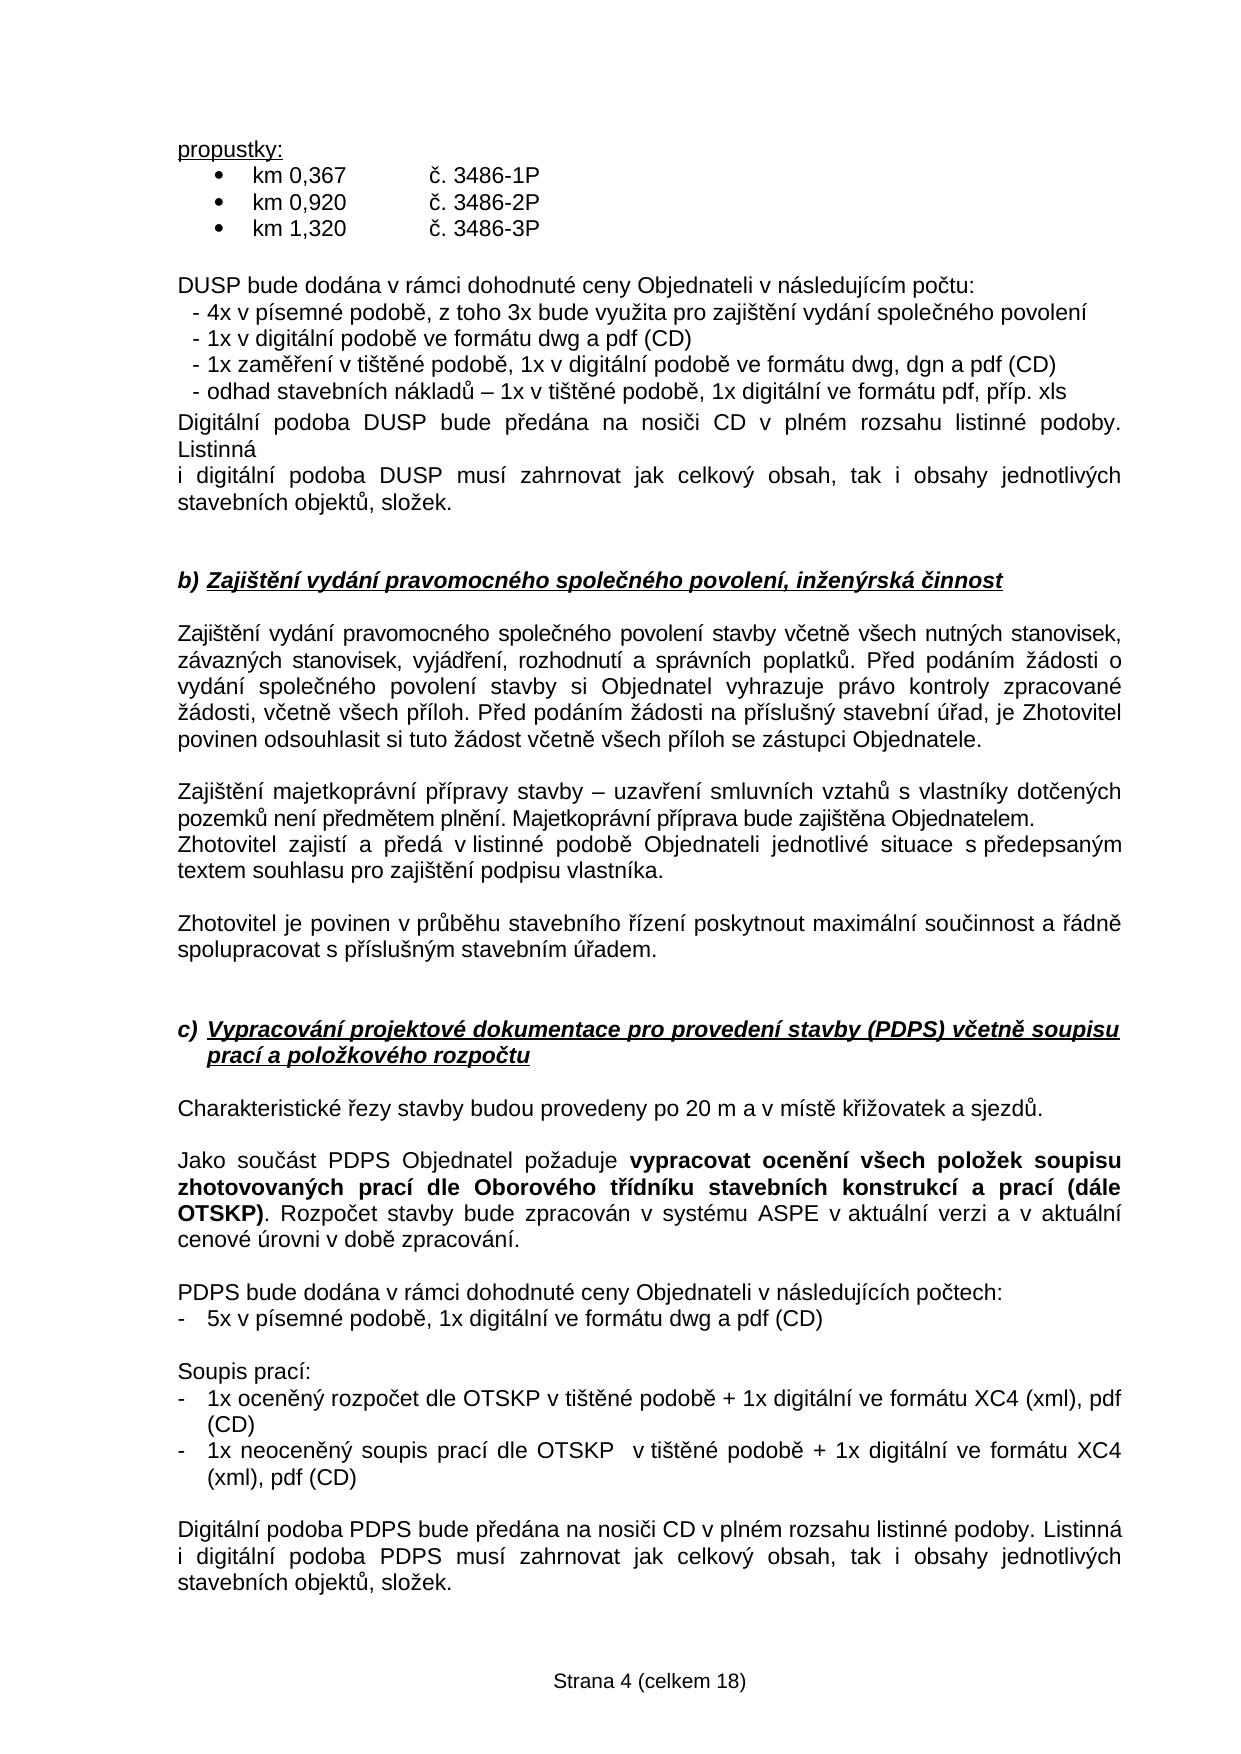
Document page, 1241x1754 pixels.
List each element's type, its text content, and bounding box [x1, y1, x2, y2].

list 1x v digitální podobě ve formátu dwg a pdf (CD) [192, 325, 1122, 351]
text Jako součást PDPS Objednatel požaduje vypracovat ocenění všech položek soupisu zhotovovaných prací dle Oborového třídníku stavebních konstrukcí a prací (dále OTSKP). Rozpočet stavby bude zpracován v systému ASPE v aktuální verzi a v aktuální cenové úrovni v době zpracování. [177, 1147, 1122, 1253]
list km 0,920 č. 3486-2P [215, 188, 1122, 215]
text Zhotovitel je povinen v průběhu stavebního řízení poskytnout maximální součinnost a řádně spolupracovat s příslušným stavebním úřadem. [177, 910, 1122, 963]
text Charakteristické řezy stavby budou provedeny po 20 m a v místě křižovatek a sjezdů. [177, 1094, 1122, 1121]
text Digitální podoba DUSP bude předána na nosiči CD v plném rozsahu listinné podoby. Listinná i digitální podoba DUSP musí zahrnovat jak celkový obsah, tak i obsahy jednotlivých stavebních objektů, složek. [177, 409, 1122, 515]
text Zajištění majetkoprávní přípravy stavby – uzavření smluvních vztahů s vlastníky dotčených pozemků není předmětem plnění. Majetkoprávní příprava bude zajištěna Objednatelem. [177, 778, 1122, 831]
list 4x v písemné podobě, z toho 3x bude využita pro zajištění vydání společného povolení [192, 299, 1122, 325]
list Vypracování projektové dokumentace pro provedení stavby (PDPS) včetně soupisu prací a položkového rozpočtu [177, 1016, 1122, 1068]
list 5x v písemné podobě, 1x digitální ve formátu dwg a pdf (CD) [177, 1305, 1122, 1332]
text Digitální podoba PDPS bude předána na nosiči CD v plném rozsahu listinné podoby. Listinná i digitální podoba PDPS musí zahrnovat jak celkový obsah, tak i obsahy jednotlivých stavebních objektů, složek. [177, 1516, 1122, 1595]
text DUSP bude dodána v rámci dohodnuté ceny Objednateli v následujícím počtu: [177, 272, 1122, 299]
text Soupis prací: [177, 1358, 1122, 1384]
text propustky: [177, 136, 1122, 162]
text PDPS bude dodána v rámci dohodnuté ceny Objednateli v následujících počtech: [177, 1279, 1122, 1305]
list 1x zaměření v tištěné podobě, 1x v digitální podobě ve formátu dwg, dgn a pdf (CD) [192, 351, 1122, 378]
list km 0,367 č. 3486-1P [215, 162, 1122, 188]
text - 1x neoceněný soupis prací dle OTSKP v tištěné podobě + 1x digitální ve formátu XC4 (xml), pdf (CD) [177, 1437, 1122, 1490]
text - 1x oceněný rozpočet dle OTSKP v tištěné podobě + 1x digitální ve formátu XC4 (xml), pdf (CD) [177, 1384, 1122, 1437]
list Zajištění vydání pravomocného společného povolení, inženýrská činnost [177, 567, 1122, 594]
text Zhotovitel zajistí a předá v listinné podobě Objednateli jednotlivé situace s předepsaným textem souhlasu pro zajištění podpisu vlastníka. [177, 831, 1122, 884]
list km 1,320 č. 3486-3P [215, 215, 1122, 241]
list odhad stavebních nákladů – 1x v tištěné podobě, 1x digitální ve formátu pdf, příp. xls [192, 378, 1122, 404]
text Zajištění vydání pravomocného společného povolení stavby včetně všech nutných stanovisek, závazných stanovisek, vyjádření, rozhodnutí a správních poplatků. Před podáním žádosti o vydání společného povolení stavby si Objednatel vyhrazuje právo kontroly zpracované žádosti, včetně všech příloh. Před podáním žádosti na příslušný stavební úřad, je Zhotovitel povinen odsouhlasit si tuto žádost včetně všech příloh se zástupci Objednatele. [177, 620, 1122, 752]
